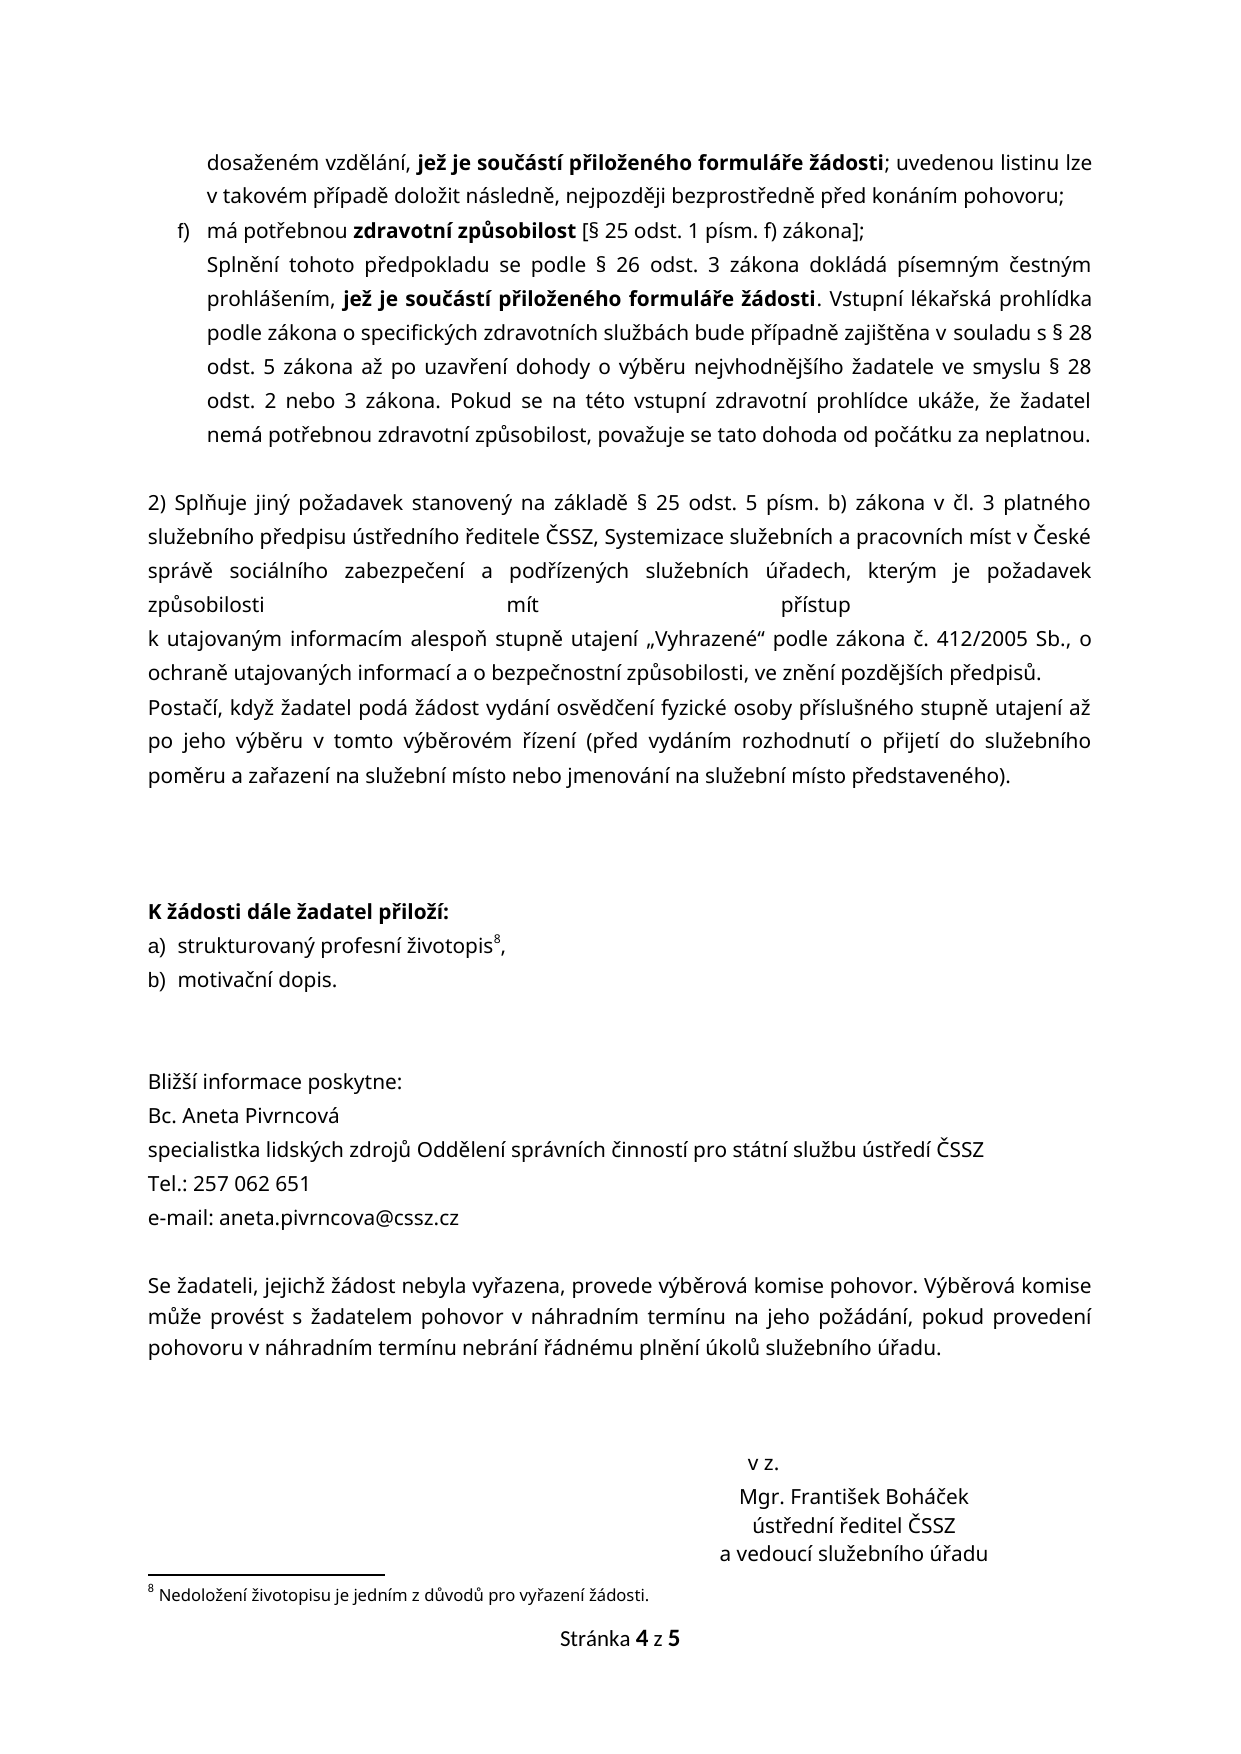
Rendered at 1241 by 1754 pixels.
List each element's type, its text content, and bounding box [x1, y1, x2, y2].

list strukturovaný profesní životopis, [148, 931, 1093, 959]
text v z. [673, 1448, 1093, 1477]
text K žádosti dále žadatel přiloží: [148, 897, 1093, 925]
text Bc. Aneta Pivrncová [148, 1101, 1093, 1130]
text Tel.: 257 062 651 [148, 1169, 1093, 1198]
table_cell ústřední ředitel ČSSZ [615, 1511, 1093, 1539]
text e-mail: aneta.pivrncova@cssz.cz [148, 1203, 1093, 1232]
table_cell a vedoucí služebního úřadu [615, 1539, 1093, 1568]
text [207, 148, 1093, 210]
text Se žadateli, jejichž žádost nebyla vyřazena, provede výběrová komise pohovor. Výběrová komise může provést s žadatelem pohovor v náhradním termínu na jeho požádání, pokud provedení pohovoru v náhradním termínu nebrání řádnému plnění úkolů služebního úřadu. [148, 1272, 1093, 1361]
text 2) Splňuje jiný požadavek stanovený na základě § 25 odst. 5 písm. b) zákona v čl. 3 platného služebního předpisu ústředního ředitele ČSSZ, Systemizace služebních a pracovních míst v České správě sociálního zabezpečení a podřízených služebních úřadech, kterým je požadavek způsobilosti mít přístup k utajovaným informacím alespoň stupně utajení „Vyhrazené“ podle zákona č. 412/2005 Sb., o ochraně utajovaných informací a o bezpečnostní způsobilosti, ve znění pozdějších předpisů. [148, 488, 1093, 687]
table_header Mgr. František Boháček [615, 1483, 1093, 1511]
text Postačí, když žadatel podá žádost vydání osvědčení fyzické osoby příslušného stupně utajení až po jeho výběru v tomto výběrovém řízení (před vydáním rozhodnutí o přijetí do služebního poměru a zařazení na služební místo nebo jmenování na služební místo představeného). [148, 693, 1093, 789]
text Splnění tohoto předpokladu se podle § 26 odst. 3 zákona dokládá písemným čestným prohlášením, jež je součástí přiloženého formuláře žádosti. Vstupní lékařská prohlídka podle zákona o specifických zdravotních službách bude případně zajištěna v souladu s § 28 odst. 5 zákona až po uzavření dohody o výběru nejvhodnějšího žadatele ve smyslu § 28 odst. 2 nebo 3 zákona. Pokud se na této vstupní zdravotní prohlídce ukáže, že žadatel nemá potřebnou zdravotní způsobilost, považuje se tato dohoda od počátku za neplatnou. [207, 250, 1093, 448]
list motivační dopis. [148, 965, 1093, 993]
list má potřebnou zdravotní způsobilost [§ 25 odst. 1 písm. f) zákona]; [177, 216, 1093, 244]
text Bližší informace poskytne: [148, 1067, 1093, 1096]
text specialistka lidských zdrojů Oddělení správních činností pro státní službu ústředí ČSSZ [148, 1135, 1093, 1164]
